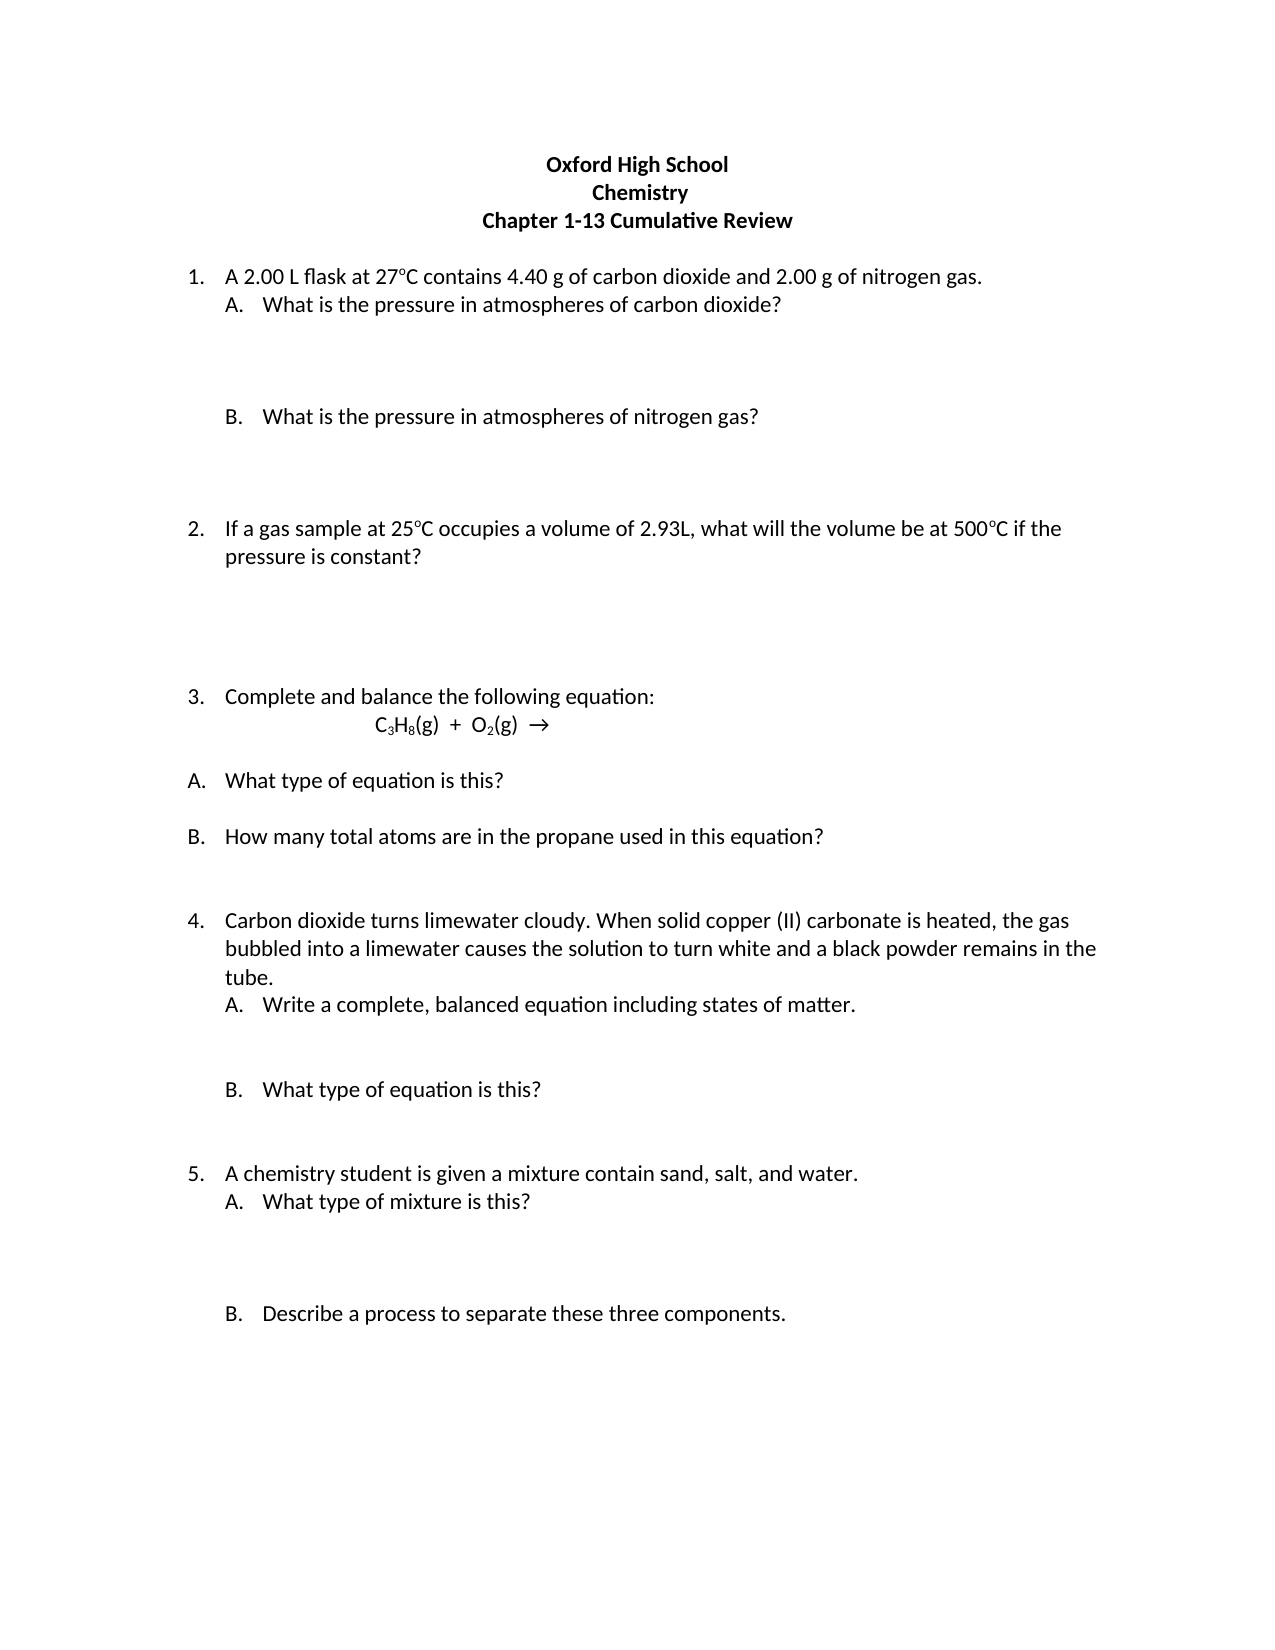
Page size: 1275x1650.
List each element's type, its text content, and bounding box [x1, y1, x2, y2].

list Write a complete, balanced equation including states of matter. [225, 991, 1125, 1019]
list Carbon dioxide turns limewater cloudy. When solid copper (II) carbonate is heated, the gas bubbled into a limewater causes the solution to turn white and a black powder remains in the tube. [187, 907, 1125, 991]
list A chemistry student is given a mixture contain sand, salt, and water. [187, 1159, 1125, 1187]
list What type of mixture is this? [225, 1187, 1125, 1215]
text C3H8(g) + O2(g) → [375, 710, 1125, 738]
list How many total atoms are in the propane used in this equation? [187, 822, 1125, 851]
list What is the pressure in atmospheres of nitrogen gas? [225, 402, 1125, 430]
list Describe a process to separate these three components. [225, 1299, 1125, 1327]
list A 2.00 L flask at 27oC contains 4.40 g of carbon dioxide and 2.00 g of nitrogen gas. [187, 262, 1125, 290]
text Oxford High School [150, 150, 1125, 178]
text Chapter 1-13 Cumulative Review [150, 206, 1125, 234]
text Chemistry [150, 178, 1125, 206]
list What type of equation is this? [187, 766, 1125, 794]
list What is the pressure in atmospheres of carbon dioxide? [225, 290, 1125, 318]
list If a gas sample at 25oC occupies a volume of 2.93L, what will the volume be at 500oC if the pressure is constant? [187, 514, 1125, 570]
list What type of equation is this? [225, 1075, 1125, 1103]
list Complete and balance the following equation: [187, 682, 1125, 710]
